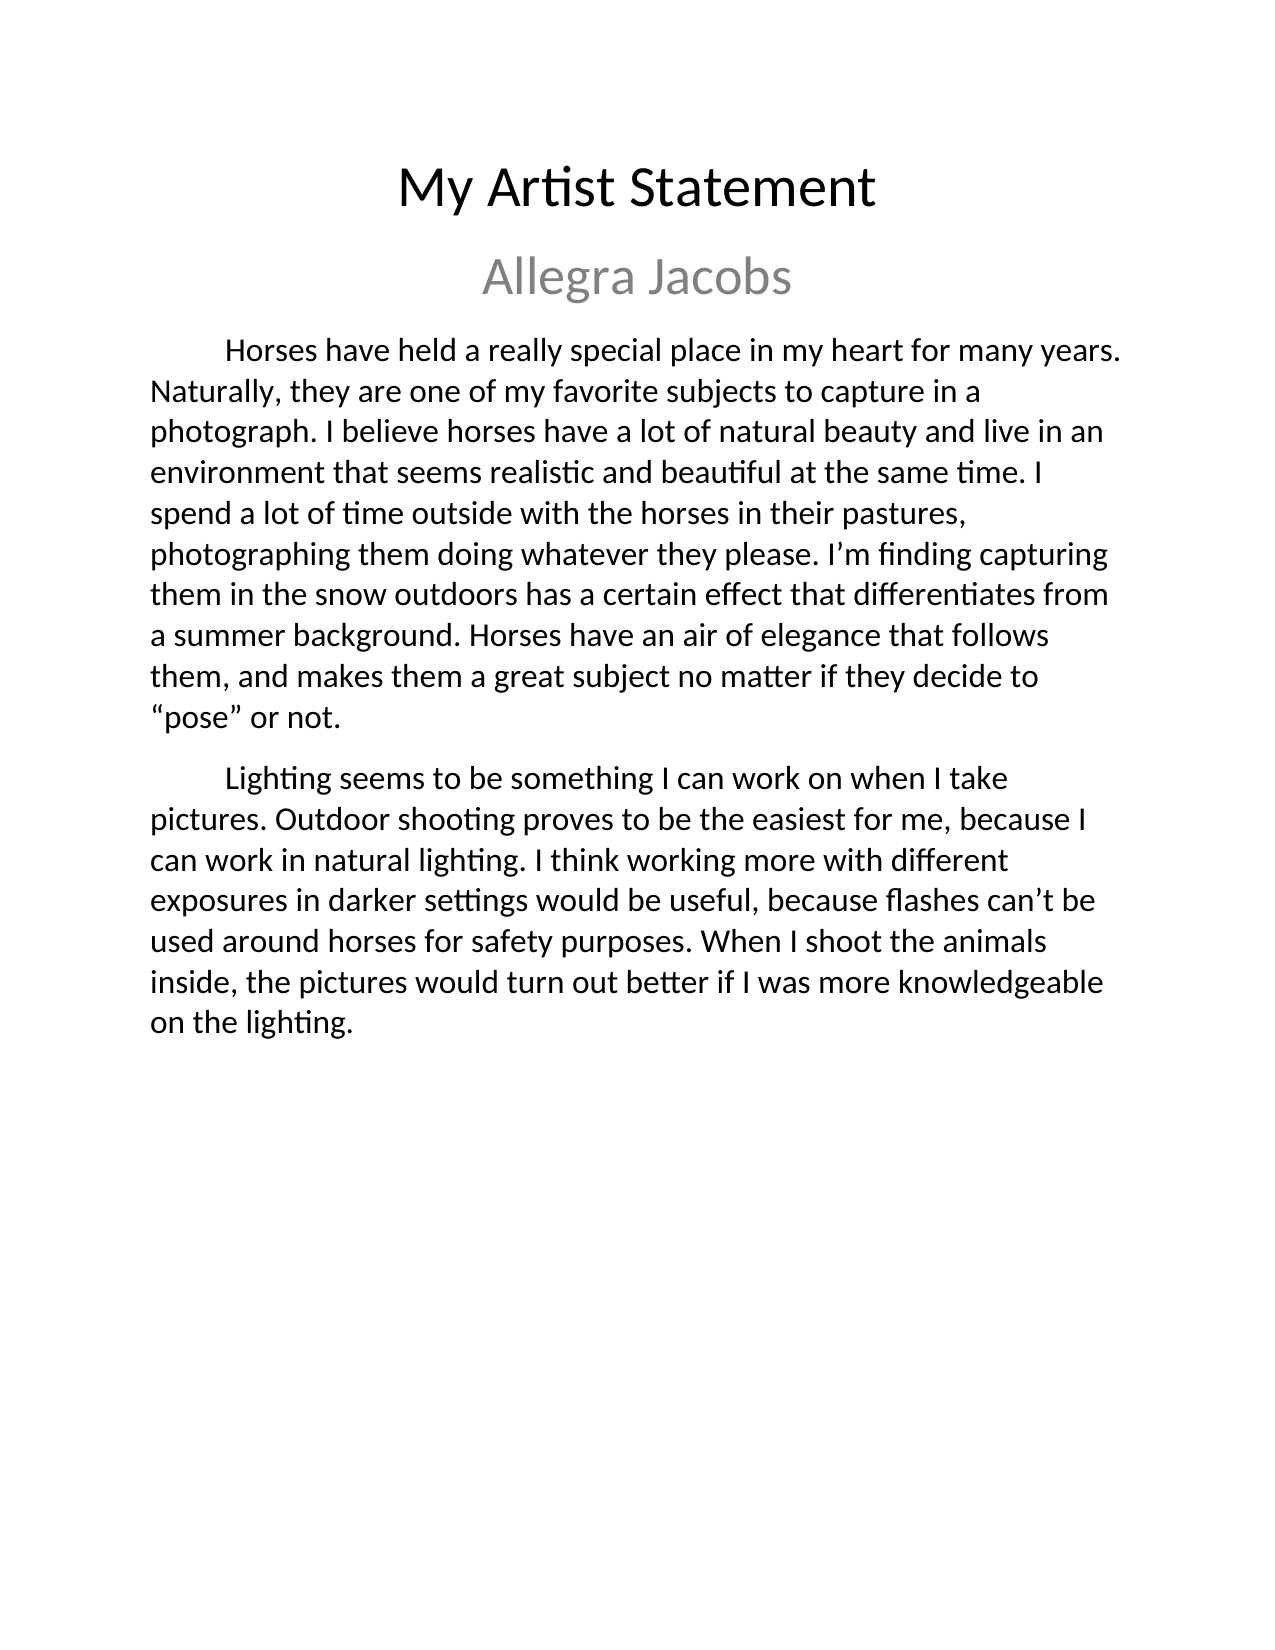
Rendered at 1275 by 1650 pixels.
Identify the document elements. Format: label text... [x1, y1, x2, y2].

text Allegra Jacobs [150, 242, 1125, 308]
text Horses have held a really special place in my heart for many years. Naturally, they are one of my favorite subjects to capture in a photograph. I believe horses have a lot of natural beauty and live in an environment that seems realistic and beautiful at the same time. I spend a lot of time outside with the horses in their pastures, photographing them doing whatever they please. I’m finding capturing them in the snow outdoors has a certain effect that differentiates from a summer background. Horses have an air of elegance that follows them, and makes them a great subject no matter if they decide to “pose” or not. [150, 329, 1125, 736]
text My Artist Statement [150, 150, 1125, 221]
text Lighting seems to be something I can work on when I take pictures. Outdoor shooting proves to be the easiest for me, because I can work in natural lighting. I think working more with different exposures in darker settings would be useful, because flashes can’t be used around horses for safety purposes. When I shoot the animals inside, the pictures would turn out better if I was more knowledgeable on the lighting. [150, 757, 1125, 1042]
